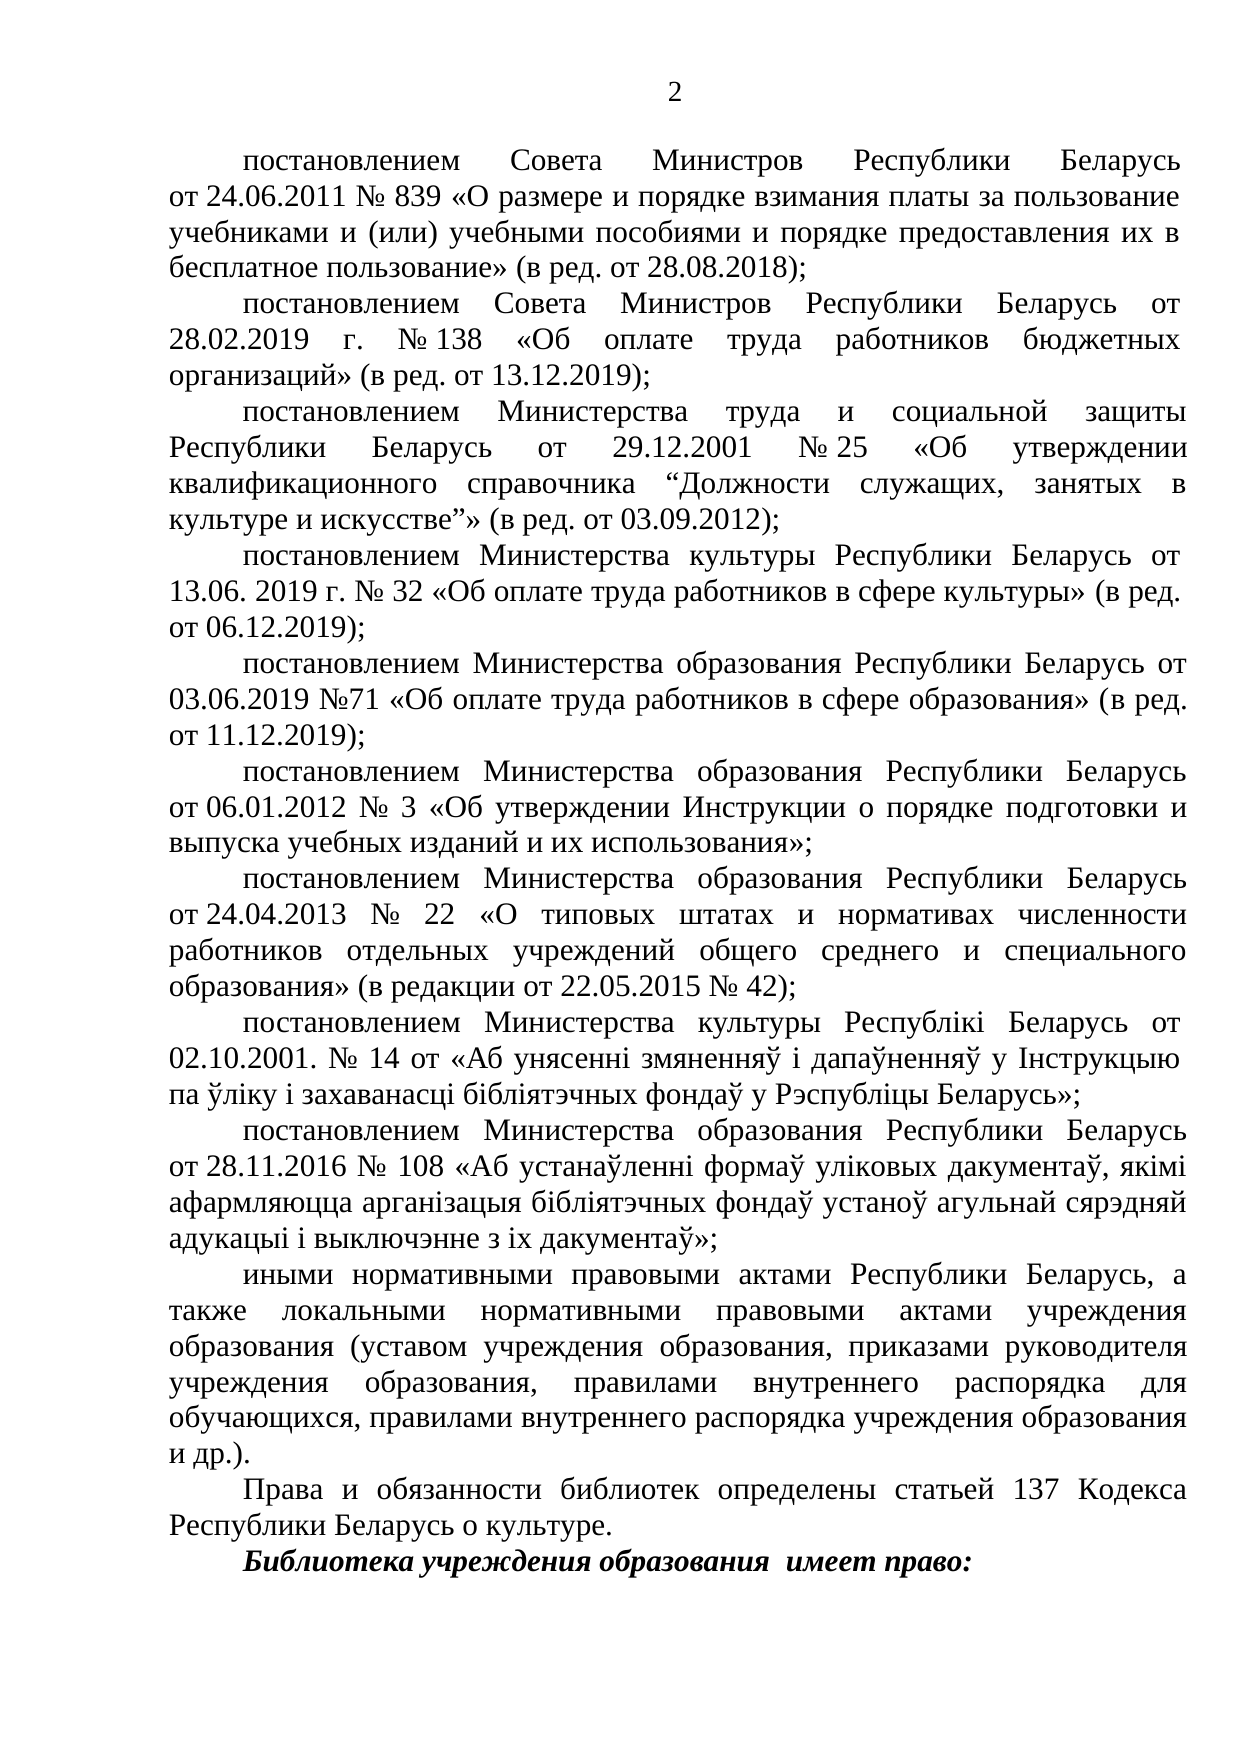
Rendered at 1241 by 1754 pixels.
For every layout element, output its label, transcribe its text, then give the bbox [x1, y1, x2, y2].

text Права и обязанности библиотек определены статьей 137 Кодекса Республики Беларусь о культуре. [169, 1471, 1188, 1542]
text постановлением Совета Министров Республики Беларусь от 28.02.2019 г. № 138 «Об оплате труда работников бюджетных организаций» (в ред. от 13.12.2019); [169, 285, 1181, 392]
text постановлением Министерства образования Республики Беларусь от 28.11.2016 № 108 «Аб устанаўленні формаў уліковых дакументаў, якімі афармляюцца арганізацыя бібліятэчных фондаў устаноў агульнай сярэдняй адукацыі і выключэнне з іх дакументаў»; [169, 1111, 1188, 1255]
text иными нормативными правовыми актами Республики Беларусь, а также локальными нормативными правовыми актами учреждения образования (уставом учреждения образования, приказами руководителя учреждения образования, правилами внутреннего распорядка для обучающихся, правилами внутреннего распорядка учреждения образования и др.). [169, 1255, 1188, 1471]
text постановлением Министерства культуры Республики Беларусь от 13.06. 2019 г. № 32 «Об оплате труда работников в сфере культуры» (в ред. от 06.12.2019); [169, 536, 1181, 644]
text постановлением Министерства образования Республики Беларусь от 24.04.2013 № 22 «О типовых штатах и нормативах численности работников отдельных учреждений общего среднего и специального образования» (в редакции от 22.05.2015 № 42); [169, 860, 1188, 1003]
text постановлением Министерства образования Республики Беларусь от 03.06.2019 №71 «Об оплате труда работников в сфере образования» (в ред. от 11.12.2019); [169, 644, 1188, 752]
subtitle постановлением Министерства культуры Республікі Беларусь от 02.10.2001. № 14 от «Аб унясеннi змяненняў i дапаўненняў у Iнструкцыю па ўлiку i захаванасцi бiблiятэчных фондаў у Рэспублiцы Беларусь»; [169, 1003, 1181, 1111]
text Библиотека учреждения образования имеет право: [169, 1542, 1188, 1578]
text постановлением Министерства образования Республики Беларусь от 06.01.2012 № 3 «Об утверждении Инструкции о порядке подготовки и выпуска учебных изданий и их использования»; [169, 752, 1188, 860]
text постановлением Министерства труда и социальной защиты Республики Беларусь от 29.12.2001 № 25 «Об утверждении квалификационного справочника “Должности служащих, занятых в культуре и искусстве”» (в ред. от 03.09.2012); [169, 392, 1188, 536]
text постановлением Совета Министров Республики Беларусь от 24.06.2011 № 839 «О размере и порядке взимания платы за пользование учебниками и (или) учебными пособиями и порядке предоставления их в бесплатное пользование» (в ред. от 28.08.2018); [169, 141, 1181, 285]
